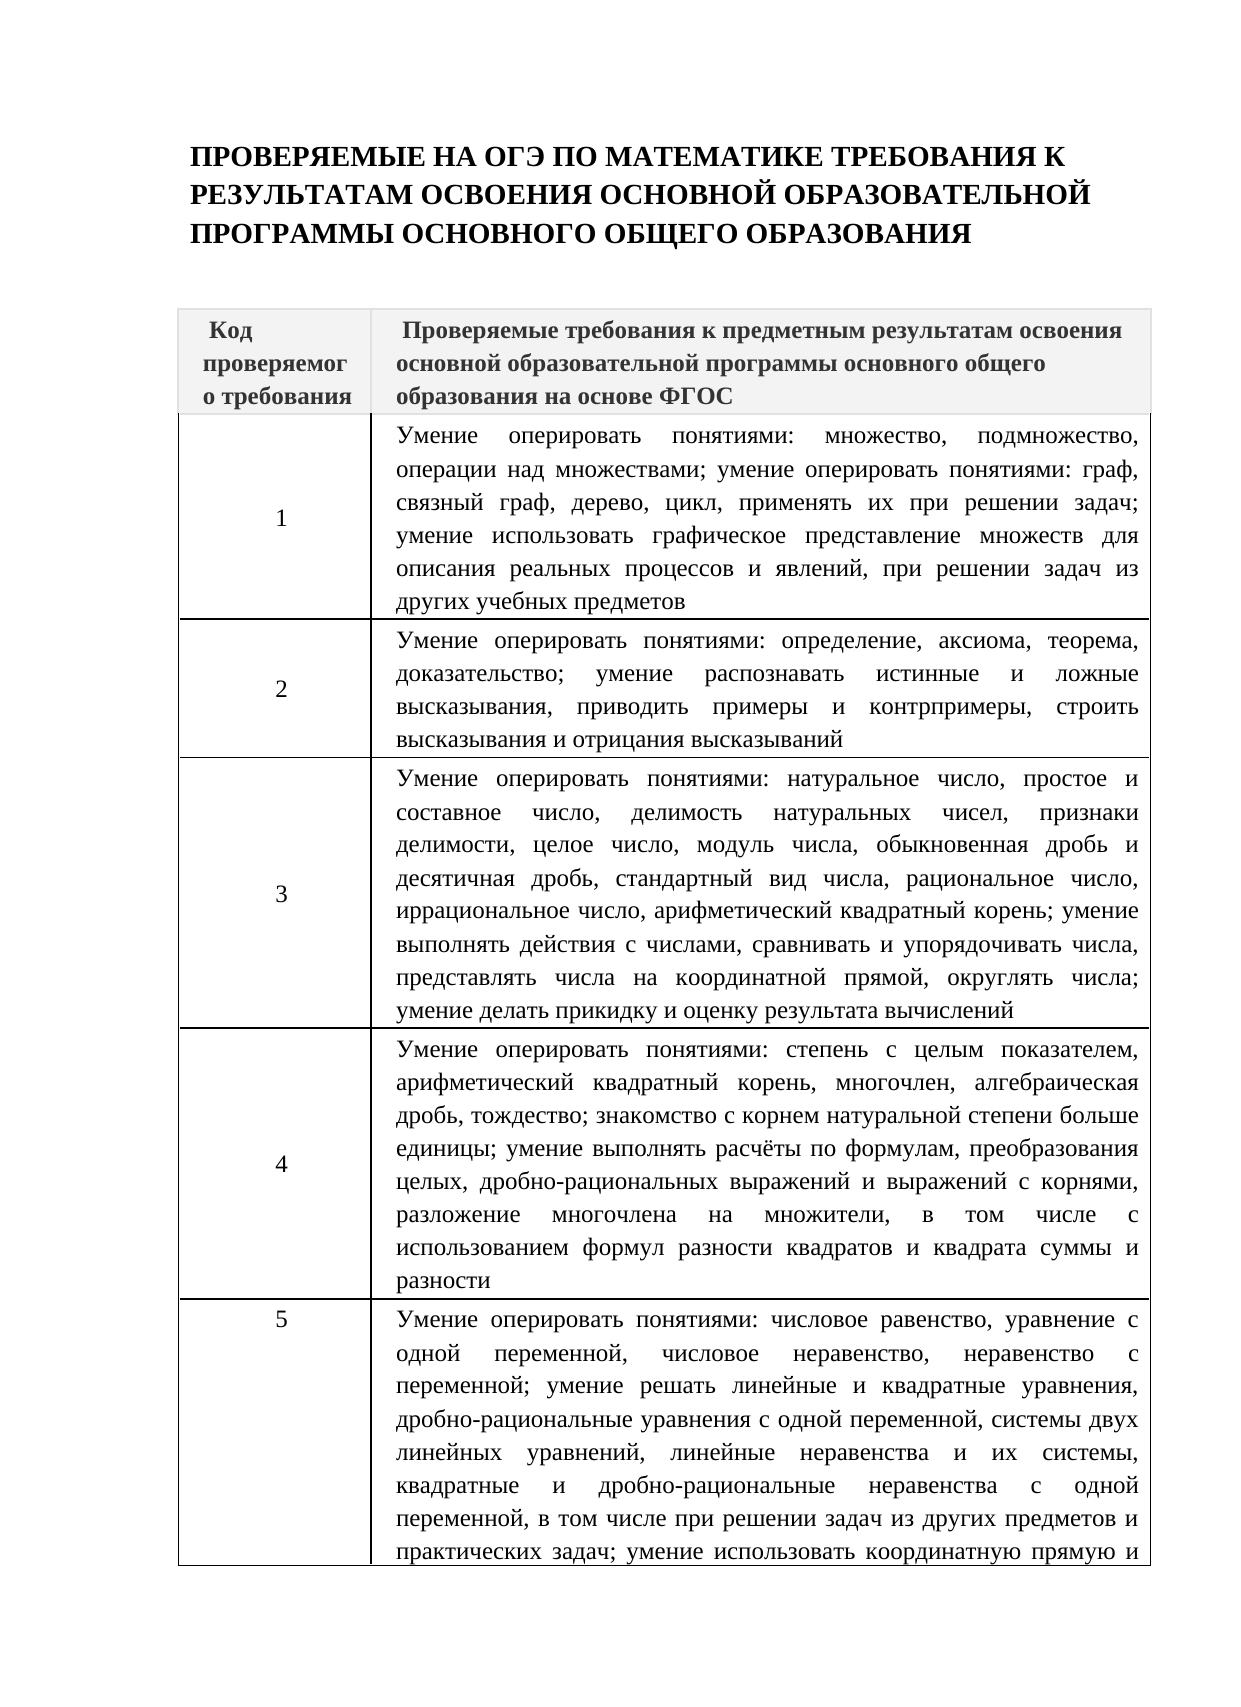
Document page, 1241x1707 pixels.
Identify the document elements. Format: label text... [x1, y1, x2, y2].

table_cell 2 [179, 619, 370, 757]
table_cell Умение оперировать понятиями: степень с целым показателем, арифметический квадратный корень, многочлен, алгебраическая дробь, тождество; знакомство с корнем натуральной степени больше единицы; умение выполнять расчёты по формулам, преобразования целых, дробно-рациональных выражений и выражений с корнями, разложение многочлена на множители, в том числе с использованием формул разности квадратов и квадрата суммы и разности [372, 1027, 1150, 1298]
table_cell Умение оперировать понятиями: натуральное число, простое и составное число, делимость натуральных чисел, признаки делимости, целое число, модуль числа, обыкновенная дробь и десятичная дробь, стандартный вид числа, рациональное число, иррациональное число, арифметический квадратный корень; умение выполнять действия с числами, сравнивать и упорядочивать числа, представлять числа на координатной прямой, округлять числа; умение делать прикидку и оценку результата вычислений [372, 757, 1150, 1027]
text ПРОВЕРЯЕМЫЕ НА ОГЭ ПО МАТЕМАТИКЕ ТРЕБОВАНИЯ К РЕЗУЛЬТАТАМ ОСВОЕНИЯ ОСНОВНОЙ ОБРАЗОВАТЕЛЬНОЙ ПРОГРАММЫ ОСНОВНОГО ОБЩЕГО ОБРАЗОВАНИЯ [190, 139, 1152, 249]
table_cell 4 [179, 1028, 370, 1298]
table_header Проверяемые требования к предметным результатам освоения основной образовательной программы основного общего образования на основе ФГОС [372, 310, 1150, 413]
table_cell 3 [179, 758, 370, 1027]
table_cell 1 [179, 414, 370, 618]
table_header Код проверяемого требования [179, 310, 370, 413]
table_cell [372, 1298, 1150, 1564]
table_cell 5 [179, 1299, 370, 1564]
table_cell Умение оперировать понятиями: определение, аксиома, теорема, доказательство; умение распознавать истинные и ложные высказывания, приводить примеры и контрпримеры, строить высказывания и отрицания высказываний [372, 618, 1150, 757]
table_cell Умение оперировать понятиями: множество, подмножество, операции над множествами; умение оперировать понятиями: граф, связный граф, дерево, цикл, применять их при решении задач; умение использовать графическое представление множеств для описания реальных процессов и явлений, при решении задач из других учебных предметов [372, 413, 1150, 618]
